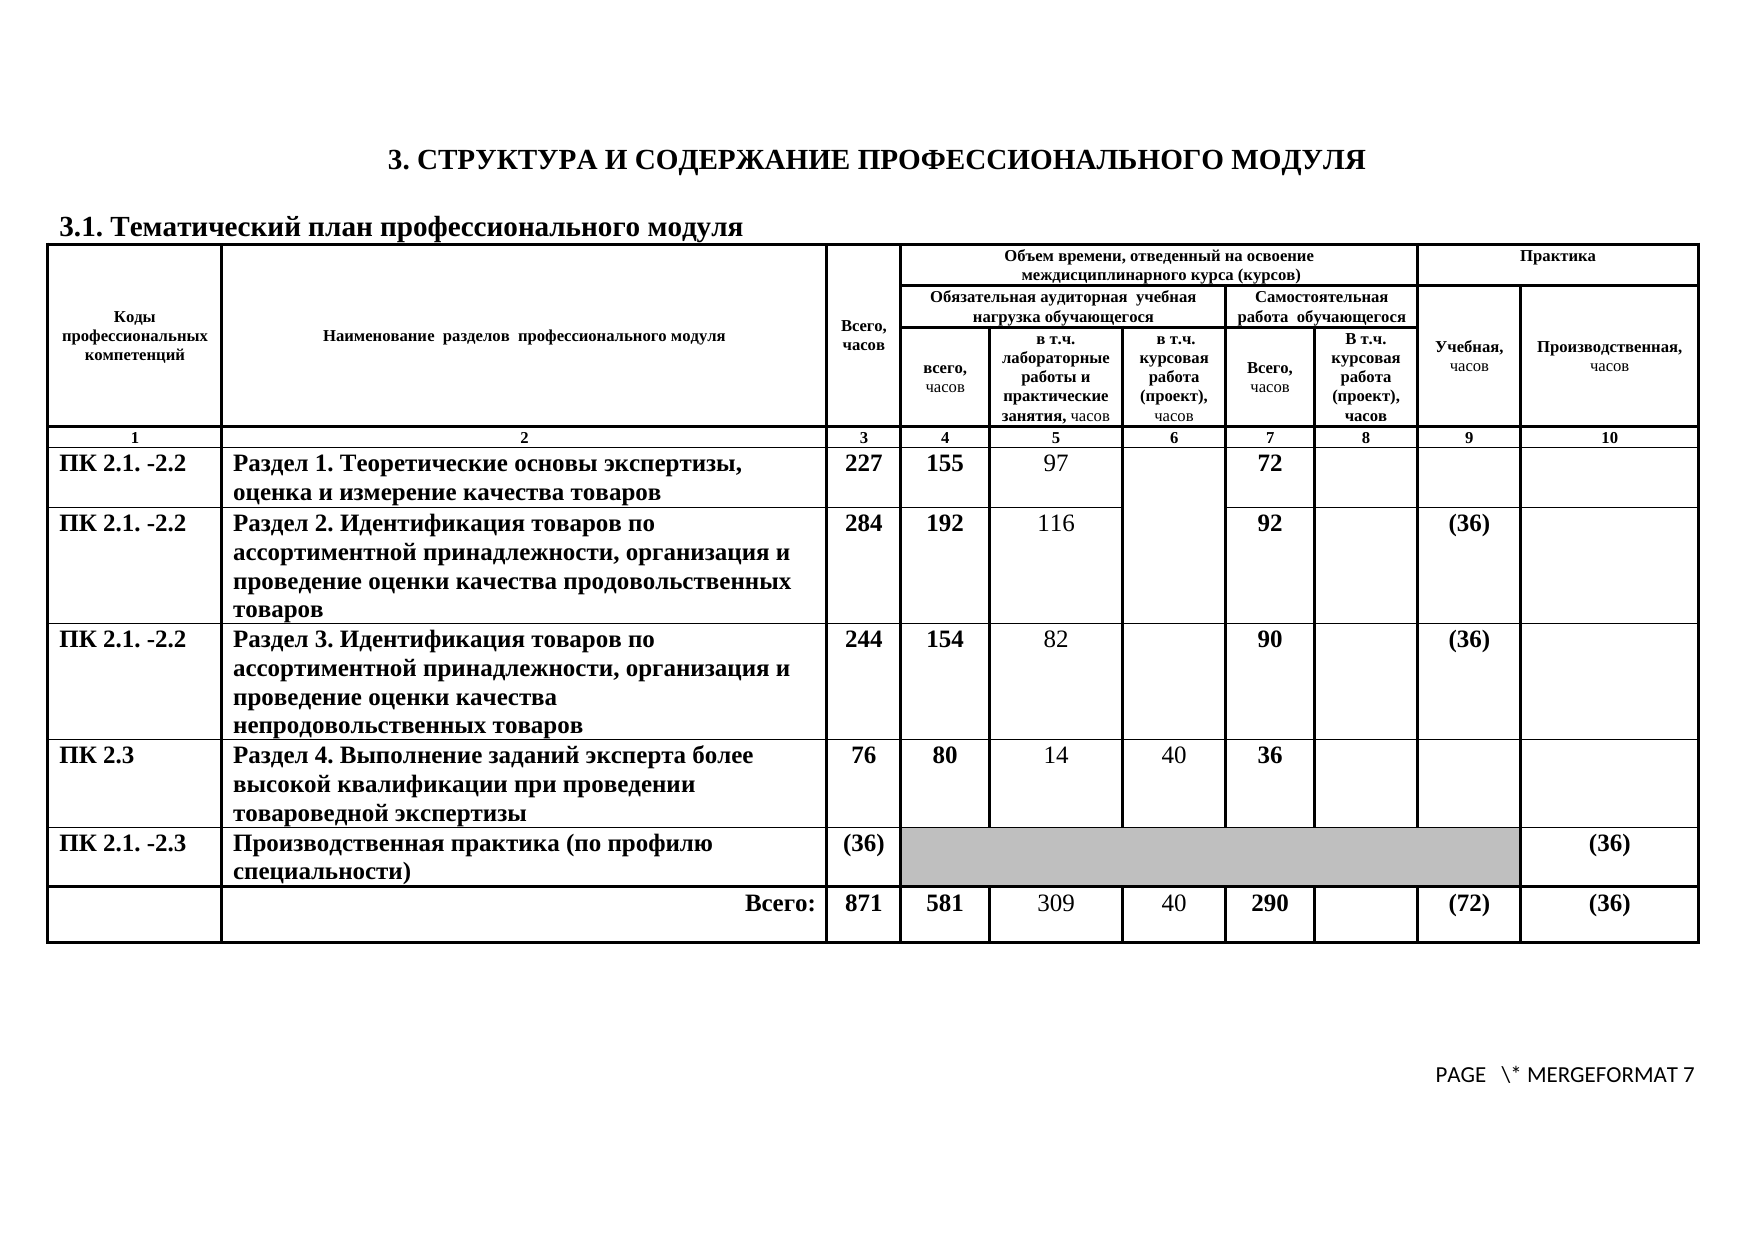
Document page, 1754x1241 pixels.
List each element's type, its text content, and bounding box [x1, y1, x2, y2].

table_cell 244 [828, 624, 899, 739]
table_cell 3 [828, 428, 899, 447]
table_cell 227 [828, 448, 899, 507]
table_cell в т.ч. курсовая работа (проект), часов [1124, 329, 1224, 424]
table_cell Раздел 1. Теоретические основы экспертизы, оценка и измерение качества товаров [223, 448, 825, 507]
table_cell 290 [1227, 888, 1313, 941]
table_cell [1419, 740, 1519, 827]
table_cell Раздел 2. Идентификация товаров по ассортиментной принадлежности, организация и проведение оценки качества продовольственных товаров [223, 508, 825, 623]
table_cell (36) [1522, 888, 1697, 941]
table_cell [1316, 448, 1416, 507]
table_cell 192 [902, 508, 988, 623]
table_cell Производственная, часов [1522, 287, 1697, 424]
table_header Объем времени, отведенный на освоение междисциплинарного курса (курсов) [902, 246, 1416, 284]
table_cell (36) [1522, 828, 1697, 885]
table_cell [1124, 448, 1224, 623]
table_cell 871 [828, 888, 899, 941]
table_cell ПК 2.1. -2.2 [49, 448, 220, 507]
table_cell 10 [1522, 428, 1697, 447]
table_header Всего, часов [828, 246, 899, 424]
table_cell 80 [902, 740, 988, 827]
table_cell 6 [1124, 428, 1224, 447]
table_cell 116 [991, 508, 1121, 623]
table_cell Всего, часов [1227, 329, 1313, 424]
table_cell 36 [1227, 740, 1313, 827]
text 3. Структура и содержание профессионального модуля [59, 142, 1695, 176]
table_cell 76 [828, 740, 899, 827]
table_cell всего, часов [902, 329, 988, 424]
table_cell 82 [991, 624, 1121, 739]
table_cell [1522, 740, 1697, 827]
table_cell (36) [1419, 508, 1519, 623]
table_cell ПК 2.3 [49, 740, 220, 827]
table_cell ПК 2.1. -2.3 [49, 828, 220, 885]
table_cell [1522, 624, 1697, 739]
table_cell [49, 888, 220, 941]
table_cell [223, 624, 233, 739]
table_cell 4 [902, 428, 988, 447]
table_cell В т.ч. курсовая работа (проект), часов [1316, 329, 1416, 424]
table_cell в т.ч. лабораторные работы и практические занятия, часов [991, 329, 1121, 424]
table_cell Обязательная аудиторная учебная нагрузка обучающегося [902, 287, 1224, 326]
table_cell [1124, 624, 1224, 739]
table_cell 9 [1419, 428, 1519, 447]
table_cell 154 [902, 624, 988, 739]
table_cell 40 [1124, 740, 1224, 827]
table_cell [1522, 448, 1697, 507]
table_cell 284 [828, 508, 899, 623]
table_cell [1316, 508, 1416, 623]
table_cell 72 [1227, 448, 1313, 507]
table_cell Самостоятельная работа обучающегося [1227, 287, 1416, 326]
table_cell 5 [991, 428, 1121, 447]
table_cell (72) [1419, 888, 1519, 941]
table_cell [1522, 508, 1697, 623]
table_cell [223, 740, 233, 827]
table_cell Производственная практика (по профилю специальности) [223, 828, 825, 885]
table_cell Учебная, часов [1419, 287, 1519, 424]
table_header Наименование разделов профессионального модуля [223, 246, 825, 424]
table_header Практика [1419, 246, 1697, 284]
text 3.1. Тематический план профессионального модуля [59, 209, 1695, 243]
table_header Коды профессиональных компетенций [49, 246, 220, 424]
table_cell 8 [1316, 428, 1416, 447]
table_cell [1316, 740, 1416, 827]
table_cell 1 [49, 428, 220, 447]
table_cell ПК 2.1. -2.2 [49, 624, 220, 739]
table_cell 581 [902, 888, 988, 941]
table_cell [1316, 624, 1416, 739]
table_cell 155 [902, 448, 988, 507]
table_cell [902, 828, 1519, 885]
table_cell 14 [991, 740, 1121, 827]
table_cell Раздел 3. Идентификация товаров по ассортиментной принадлежности, организация и проведение оценки качества непродовольственных товаров [557, 624, 825, 739]
table_cell Всего: [223, 888, 825, 941]
table_cell 40 [1124, 888, 1224, 941]
table_cell ПК 2.1. -2.2 [49, 508, 220, 623]
table_cell (36) [828, 828, 899, 885]
table_cell 97 [991, 448, 1121, 507]
table_cell [1316, 888, 1416, 941]
table_cell 309 [991, 888, 1121, 941]
table_cell 7 [1227, 428, 1313, 447]
table_cell Раздел 4. Выполнение заданий эксперта более высокой квалификации при проведении товароведной экспертизы [527, 740, 825, 827]
table_cell 92 [1227, 508, 1313, 623]
table_cell 2 [223, 428, 825, 447]
table_cell (36) [1419, 624, 1519, 739]
table_cell [1419, 448, 1519, 507]
table_cell 90 [1227, 624, 1313, 739]
